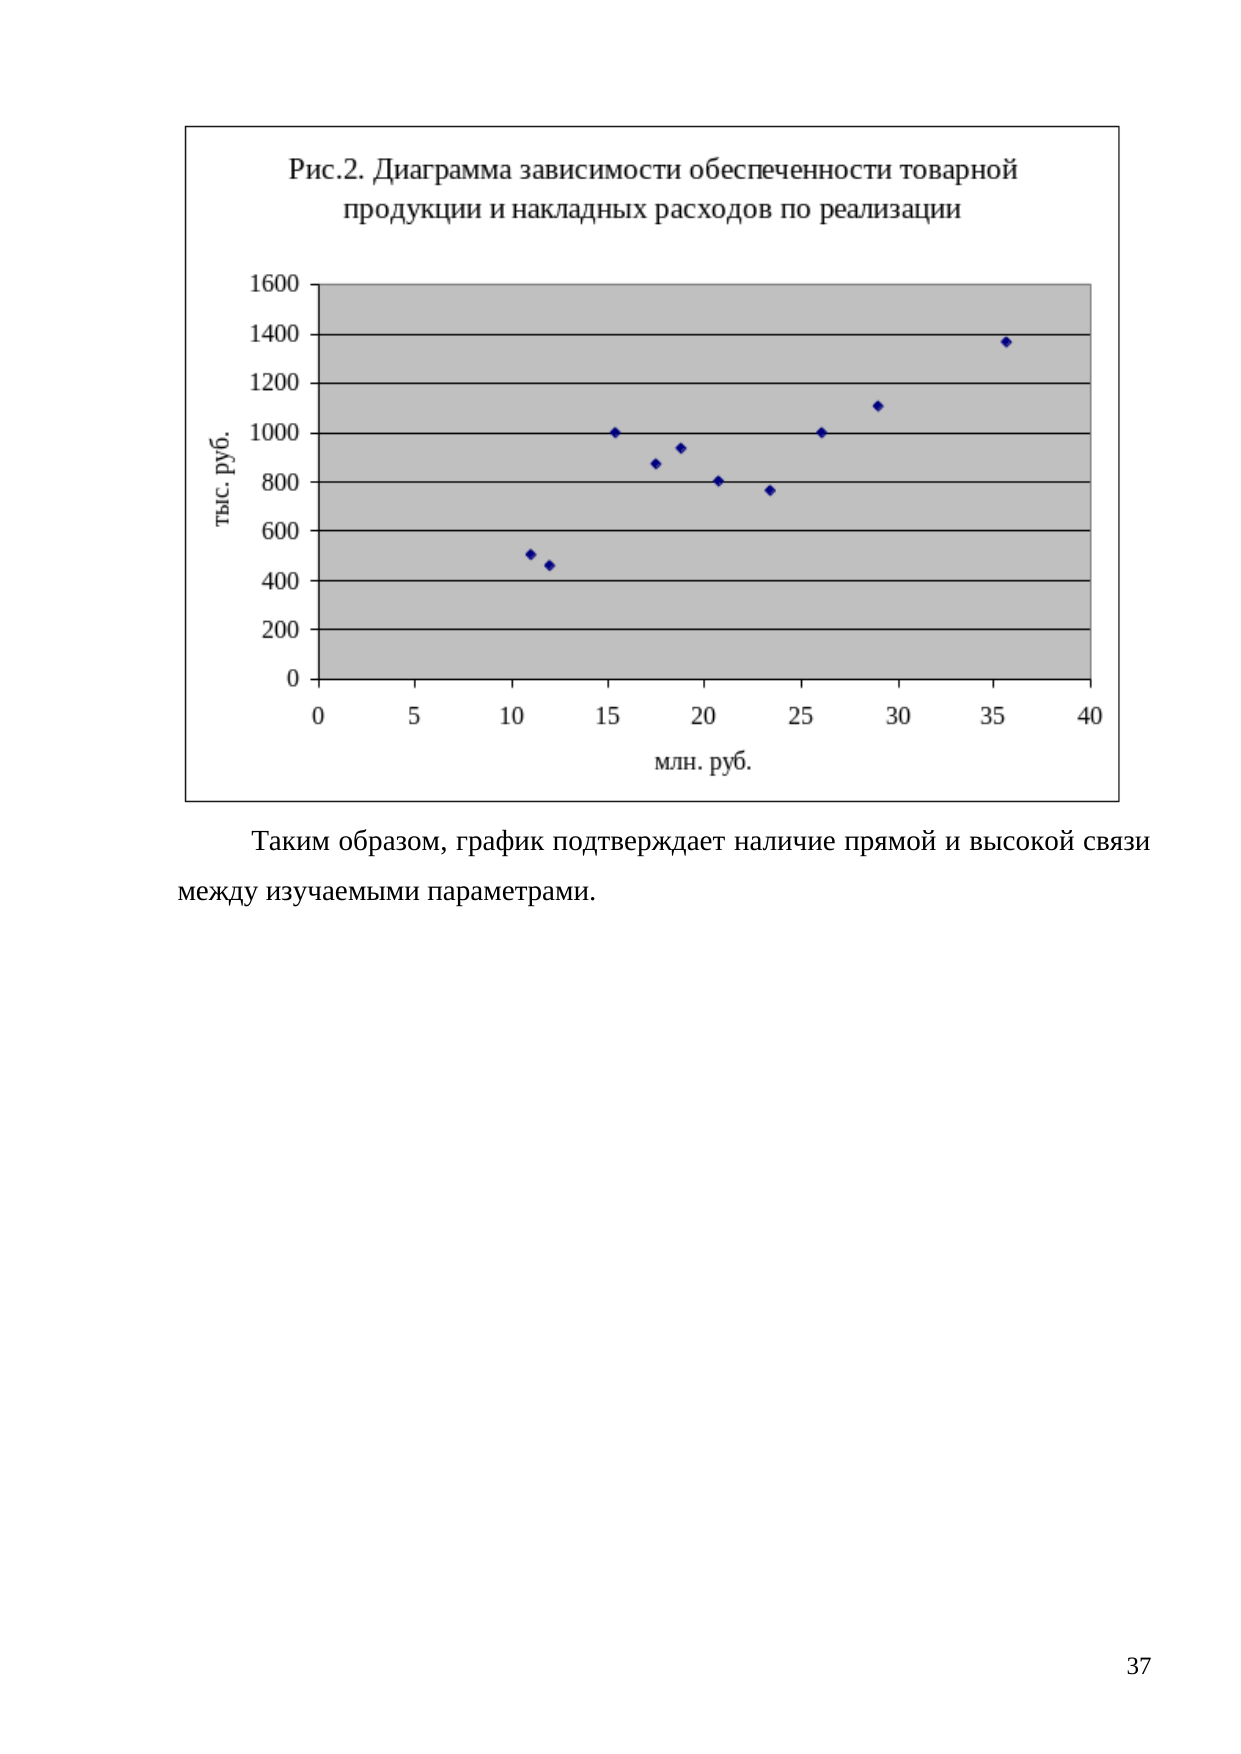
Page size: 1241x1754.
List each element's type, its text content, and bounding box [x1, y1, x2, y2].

text Таким образом, график подтверждает наличие прямой и высокой связи между изучаемыми параметрами. [177, 823, 1152, 907]
